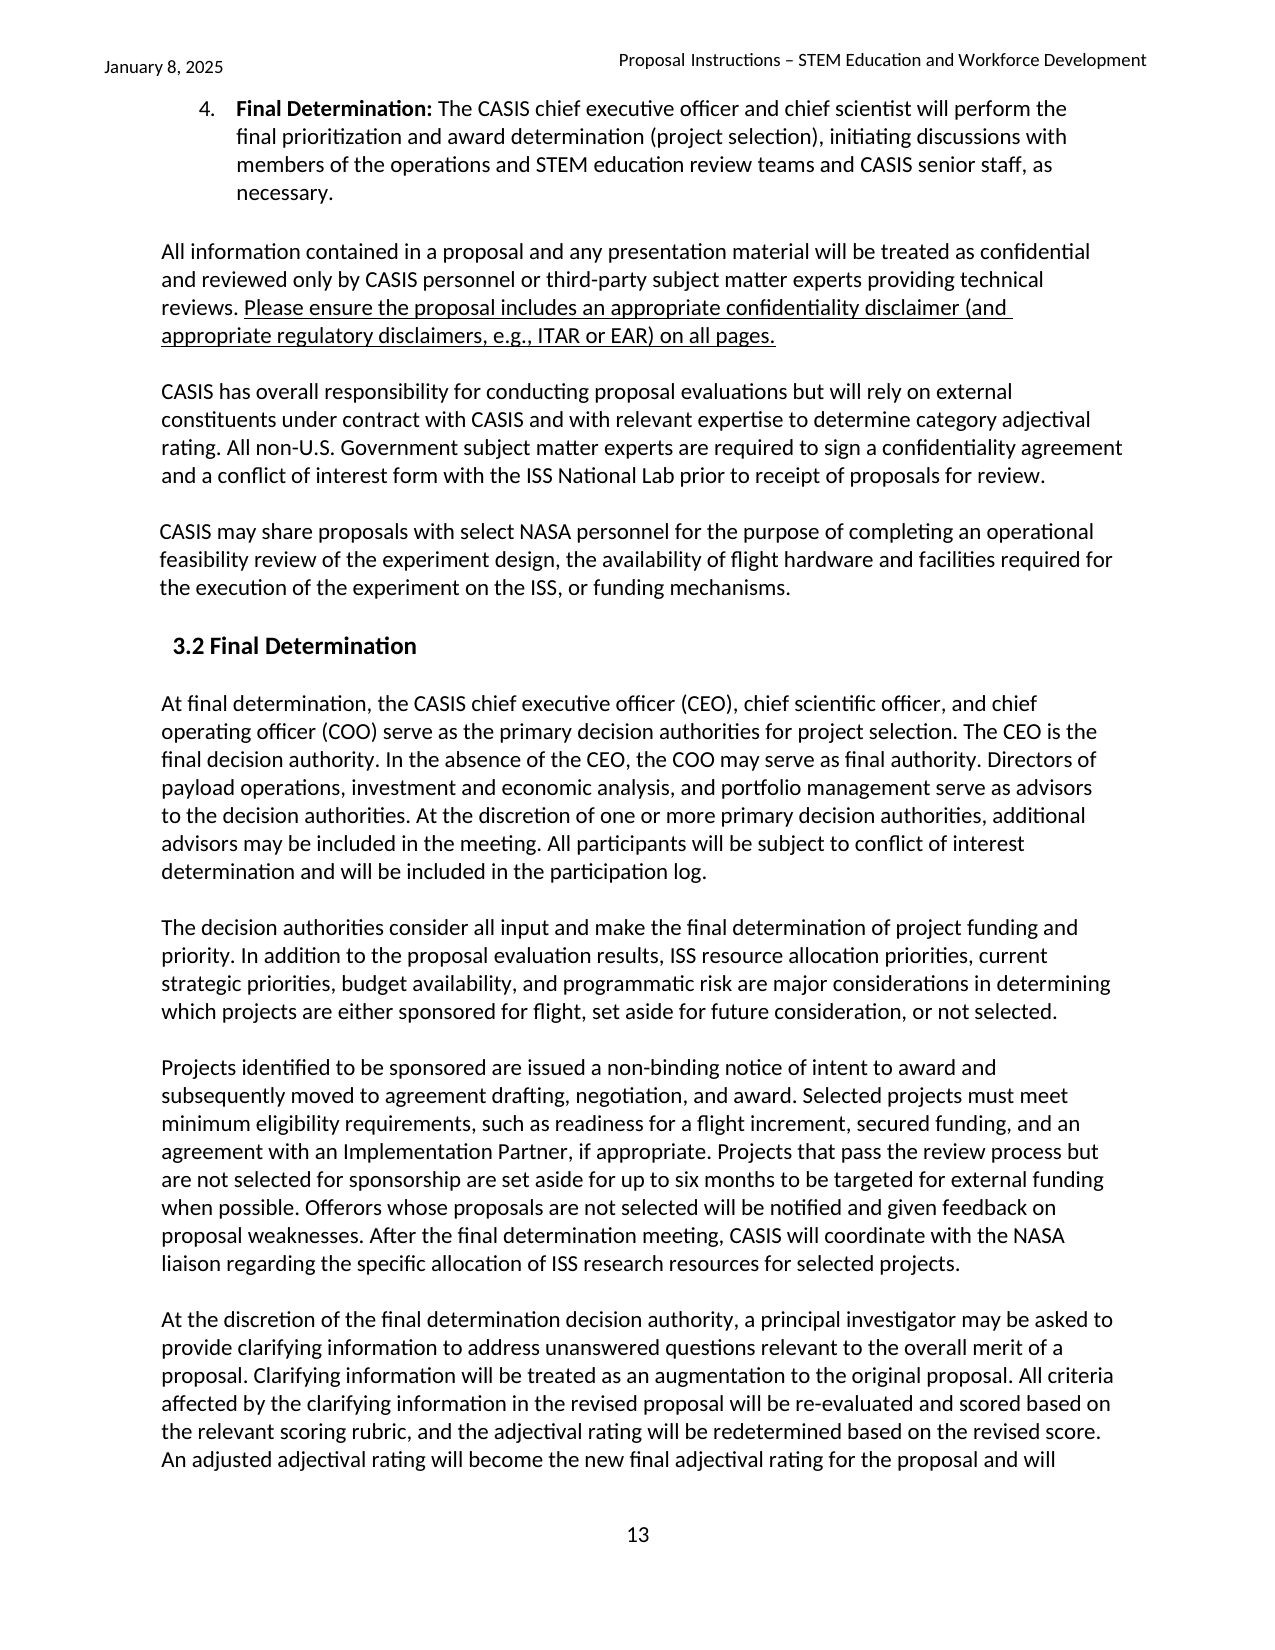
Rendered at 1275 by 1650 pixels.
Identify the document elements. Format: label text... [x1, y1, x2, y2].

text CASIS may share proposals with select NASA personnel for the purpose of completing an operational feasibility review of the experiment design, the availability of flight hardware and facilities required for the execution of the experiment on the ISS, or funding mechanisms. [159, 683, 1125, 767]
text Projects identified to be sponsored are issued a non-binding notice of intent to award and subsequently moved to agreement drafting, negotiation, and award. Selected projects must meet minimum eligibility requirements, such as readiness for a flight increment, secured funding, and an agreement with an Implementation Partner, if appropriate. Projects that pass the review process but are not selected for sponsorship are set aside for up to six months to be targeted for external funding when possible. Offerors whose proposals are not selected will be notified and given feedback on proposal weaknesses. After the final determination meeting, CASIS will coordinate with the NASA liaison regarding the specific allocation of ISS research resources for selected projects. [161, 1219, 1116, 1443]
text CASIS has overall responsibility for conducting proposal evaluations but will rely on external constituents under contract with CASIS and with relevant expertise to determine category adjectival rating. All non-U.S. Government subject matter experts are required to sign a confidentiality agreement and a conflict of interest form with the ISS National Lab prior to receipt of proposals for review. [161, 543, 1125, 655]
list Final Determination: The CASIS chief executive officer and chief scientist will perform the final prioritization and award determination (project selection), initiating discussions with members of the operations and STEM education review teams and CASIS senior staff, as necessary. [199, 260, 1106, 372]
text At final determination, the CASIS chief executive officer (CEO), chief scientific officer, and chief operating officer (COO) serve as the primary decision authorities for project selection. The CEO is the final decision authority. In the absence of the CEO, the COO may serve as final authority. Directors of payload operations, investment and economic analysis, and portfolio management serve as advisors to the decision authorities. At the discretion of one or more primary decision authorities, additional advisors may be included in the meeting. All participants will be subject to conflict of interest determination and will be included in the participation log. [161, 855, 1116, 1051]
text The decision authorities consider all input and make the final determination of project funding and priority. In addition to the proposal evaluation results, ISS resource allocation priorities, current strategic priorities, budget availability, and programmatic risk are major considerations in determining which projects are either sponsored for flight, set aside for future consideration, or not selected. [161, 1079, 1116, 1191]
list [199, 94, 1110, 122]
subtitle Final Determination [172, 796, 1125, 827]
text All information contained in a proposal and any presentation material will be treated as confidential and reviewed only by CASIS personnel or third-party subject matter experts providing technical reviews. Please ensure the proposal includes an appropriate confidentiality disclaimer (and appropriate regulatory disclaimers, e.g., ITAR or EAR) on all pages. [161, 403, 1116, 516]
list Evaluation Integration: The team of evaluators representing operations and STEM education will integrate individual category adjectival ratings, collate notable features, assess resource requirements, synthesize an overall risk assessment, and prepare a recommendation for the CASIS final determination committee and chief executive officer. This team will also convey feedback to offerors on request. [199, 122, 1088, 259]
